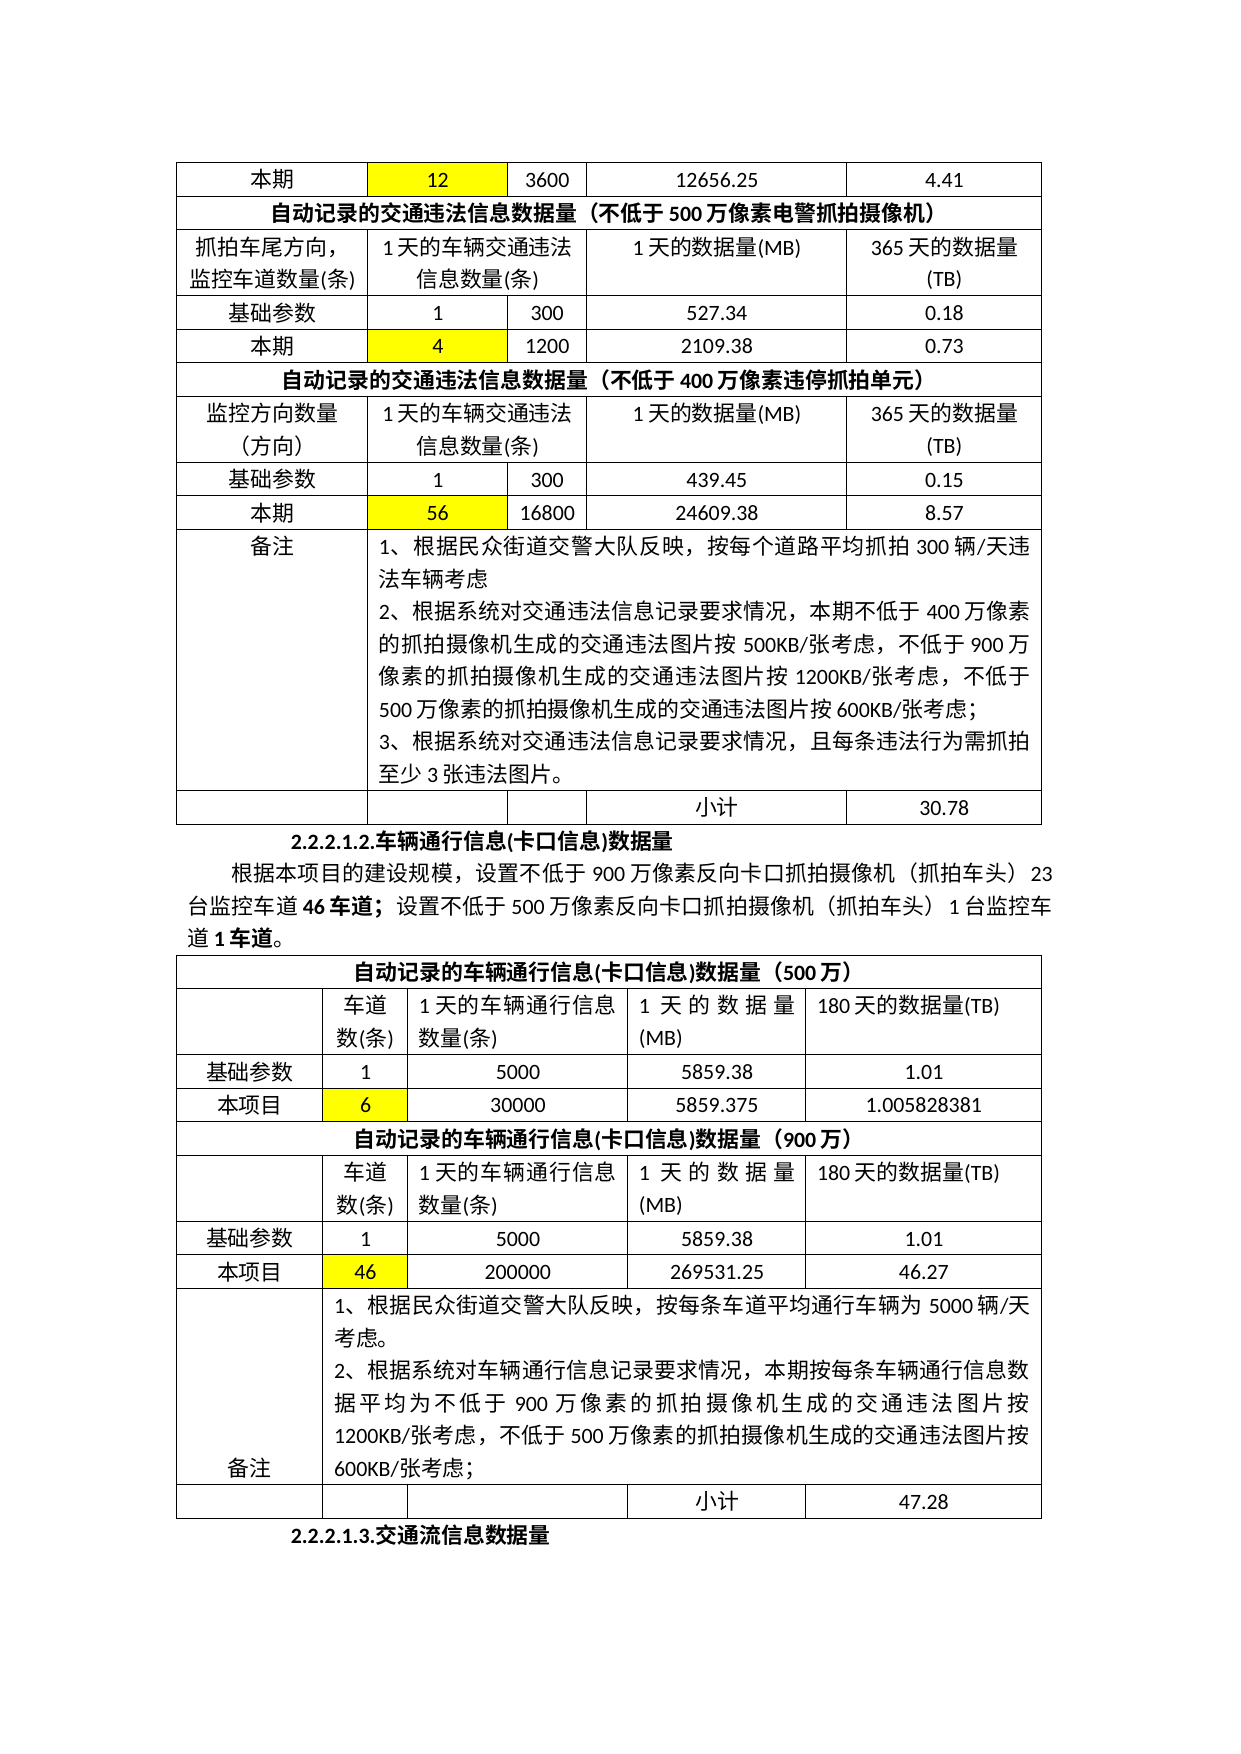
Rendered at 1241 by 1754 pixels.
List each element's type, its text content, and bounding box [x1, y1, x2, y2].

table_cell 1 [323, 1222, 407, 1254]
table_cell 180天的数据量(TB) [806, 989, 1041, 1054]
table_cell [368, 791, 507, 823]
table_cell 监控方向数量（方向） [177, 397, 367, 462]
table_cell 1 [368, 296, 507, 329]
table_cell 5859.38 [628, 1055, 805, 1088]
table_cell 12 [368, 163, 507, 196]
table_cell 365天的数据量(TB) [847, 397, 1041, 462]
table_cell 1天的数据量(MB) [628, 1156, 805, 1221]
table_cell 备注 [177, 530, 367, 790]
table_cell 5859.375 [628, 1089, 805, 1121]
text 2.2.2.1.3.交通流信息数据量 [291, 1518, 1053, 1551]
table_cell 本项目 [177, 1255, 322, 1288]
table_cell 6 [323, 1089, 407, 1121]
table_cell 1.01 [806, 1055, 1041, 1088]
table_cell 5000 [408, 1222, 627, 1254]
table_cell 1天的车辆通行信息数量(条) [408, 989, 627, 1054]
table_header 自动记录的车辆通行信息(卡口信息)数据量（500万） [177, 956, 1041, 988]
table_cell 1天的数据量(MB) [587, 230, 846, 295]
table_cell 1 [323, 1055, 407, 1088]
table_cell 365天的数据量(TB) [847, 230, 1041, 295]
table_cell 小计 [587, 791, 846, 823]
table_cell 自动记录的车辆通行信息(卡口信息)数据量（900万） [177, 1122, 1041, 1155]
table_cell 1200 [508, 330, 586, 362]
table_cell 自动记录的交通违法信息数据量（不低于400万像素违停抓拍单元） [177, 363, 1041, 396]
table_cell [177, 1485, 322, 1517]
text 2.2.2.1.2.车辆通行信息(卡口信息)数据量 [291, 824, 1053, 857]
table_cell 本期 [177, 496, 367, 529]
table_cell 4.41 [847, 163, 1041, 196]
table_cell 1、根据民众街道交警大队反映，按每条车道平均通行车辆为5000辆/天考虑。 2、根据系统对车辆通行信息记录要求情况，本期按每条车辆通行信息数据平均为不低于900万像素的抓拍摄像机生成的交通违法图片按1200KB/张考虑，不低于500万像素的抓拍摄像机生成的交通违法图片按600KB/张考虑； [323, 1289, 1041, 1484]
table_cell 1 [368, 463, 507, 495]
table_cell 1天的车辆交通违法信息数量(条) [368, 230, 586, 295]
table_cell 1天的车辆通行信息数量(条) [408, 1156, 627, 1221]
table_cell 1天的数据量(MB) [628, 989, 805, 1054]
table_cell 小计 [628, 1485, 805, 1517]
table_cell 1天的车辆交通违法信息数量(条) [368, 397, 586, 462]
table_cell [508, 791, 586, 823]
table_cell 180天的数据量(TB) [806, 1156, 1041, 1221]
table_cell 12656.25 [587, 163, 846, 196]
table_cell 0.73 [847, 330, 1041, 362]
table_cell 4 [368, 330, 507, 362]
table_cell 8.57 [847, 496, 1041, 529]
table_cell 46.27 [806, 1255, 1041, 1288]
table_cell 56 [368, 496, 507, 529]
table_cell 基础参数 [177, 1222, 322, 1254]
table_cell 269531.25 [628, 1255, 805, 1288]
table_cell 5859.38 [628, 1222, 805, 1254]
text 根据本项目的建设规模，设置不低于900万像素反向卡口抓拍摄像机（抓拍车头）23台监控车道46车道；设置不低于500万像素反向卡口抓拍摄像机（抓拍车头）1台监控车道1车道。 [187, 857, 1053, 954]
table_cell 24609.38 [587, 496, 846, 529]
table_cell 1.01 [806, 1222, 1041, 1254]
table_cell [323, 1485, 407, 1517]
table_cell 46 [323, 1255, 407, 1288]
table_cell 抓拍车尾方向，监控车道数量(条) [177, 230, 367, 295]
table_cell 基础参数 [177, 296, 367, 329]
table_cell 0.18 [847, 296, 1041, 329]
table_cell 2109.38 [587, 330, 846, 362]
table_cell 30.78 [847, 791, 1041, 823]
table_cell [408, 1485, 627, 1517]
table_cell 1、根据民众街道交警大队反映，按每个道路平均抓拍300辆/天违法车辆考虑 2、根据系统对交通违法信息记录要求情况，本期不低于400万像素的抓拍摄像机生成的交通违法图片按500KB/张考虑，不低于900万像素的抓拍摄像机生成的交通违法图片按1200KB/张考虑，不低于500万像素的抓拍摄像机生成的交通违法图片按600KB/张考虑； 3、根据系统对交通违法信息记录要求情况，且每条违法行为需抓拍至少3张违法图片。 [368, 530, 1041, 790]
table_cell 439.45 [587, 463, 846, 495]
table_cell 5000 [408, 1055, 627, 1088]
table_cell 300 [508, 463, 586, 495]
table_cell 自动记录的交通违法信息数据量（不低于500万像素电警抓拍摄像机） [177, 197, 1041, 229]
table_cell 本期 [177, 163, 367, 196]
table_cell 基础参数 [177, 463, 367, 495]
table_cell 车道数(条) [323, 989, 407, 1054]
table_cell 200000 [408, 1255, 627, 1288]
table_cell 0.15 [847, 463, 1041, 495]
table_cell [177, 1156, 322, 1221]
table_cell [177, 791, 367, 823]
table_cell 1.005828381 [806, 1089, 1041, 1121]
table_cell 备注 [177, 1289, 322, 1484]
table_cell [177, 989, 322, 1054]
table_cell 527.34 [587, 296, 846, 329]
table_cell 1天的数据量(MB) [587, 397, 846, 462]
table_cell 基础参数 [177, 1055, 322, 1088]
table_cell 47.28 [806, 1485, 1041, 1517]
table_cell 本项目 [177, 1089, 322, 1121]
table_cell 车道数(条) [323, 1156, 407, 1221]
table_cell 3600 [508, 163, 586, 196]
table_cell 30000 [408, 1089, 627, 1121]
table_cell 本期 [177, 330, 367, 362]
table_cell 300 [508, 296, 586, 329]
table_cell 16800 [508, 496, 586, 529]
